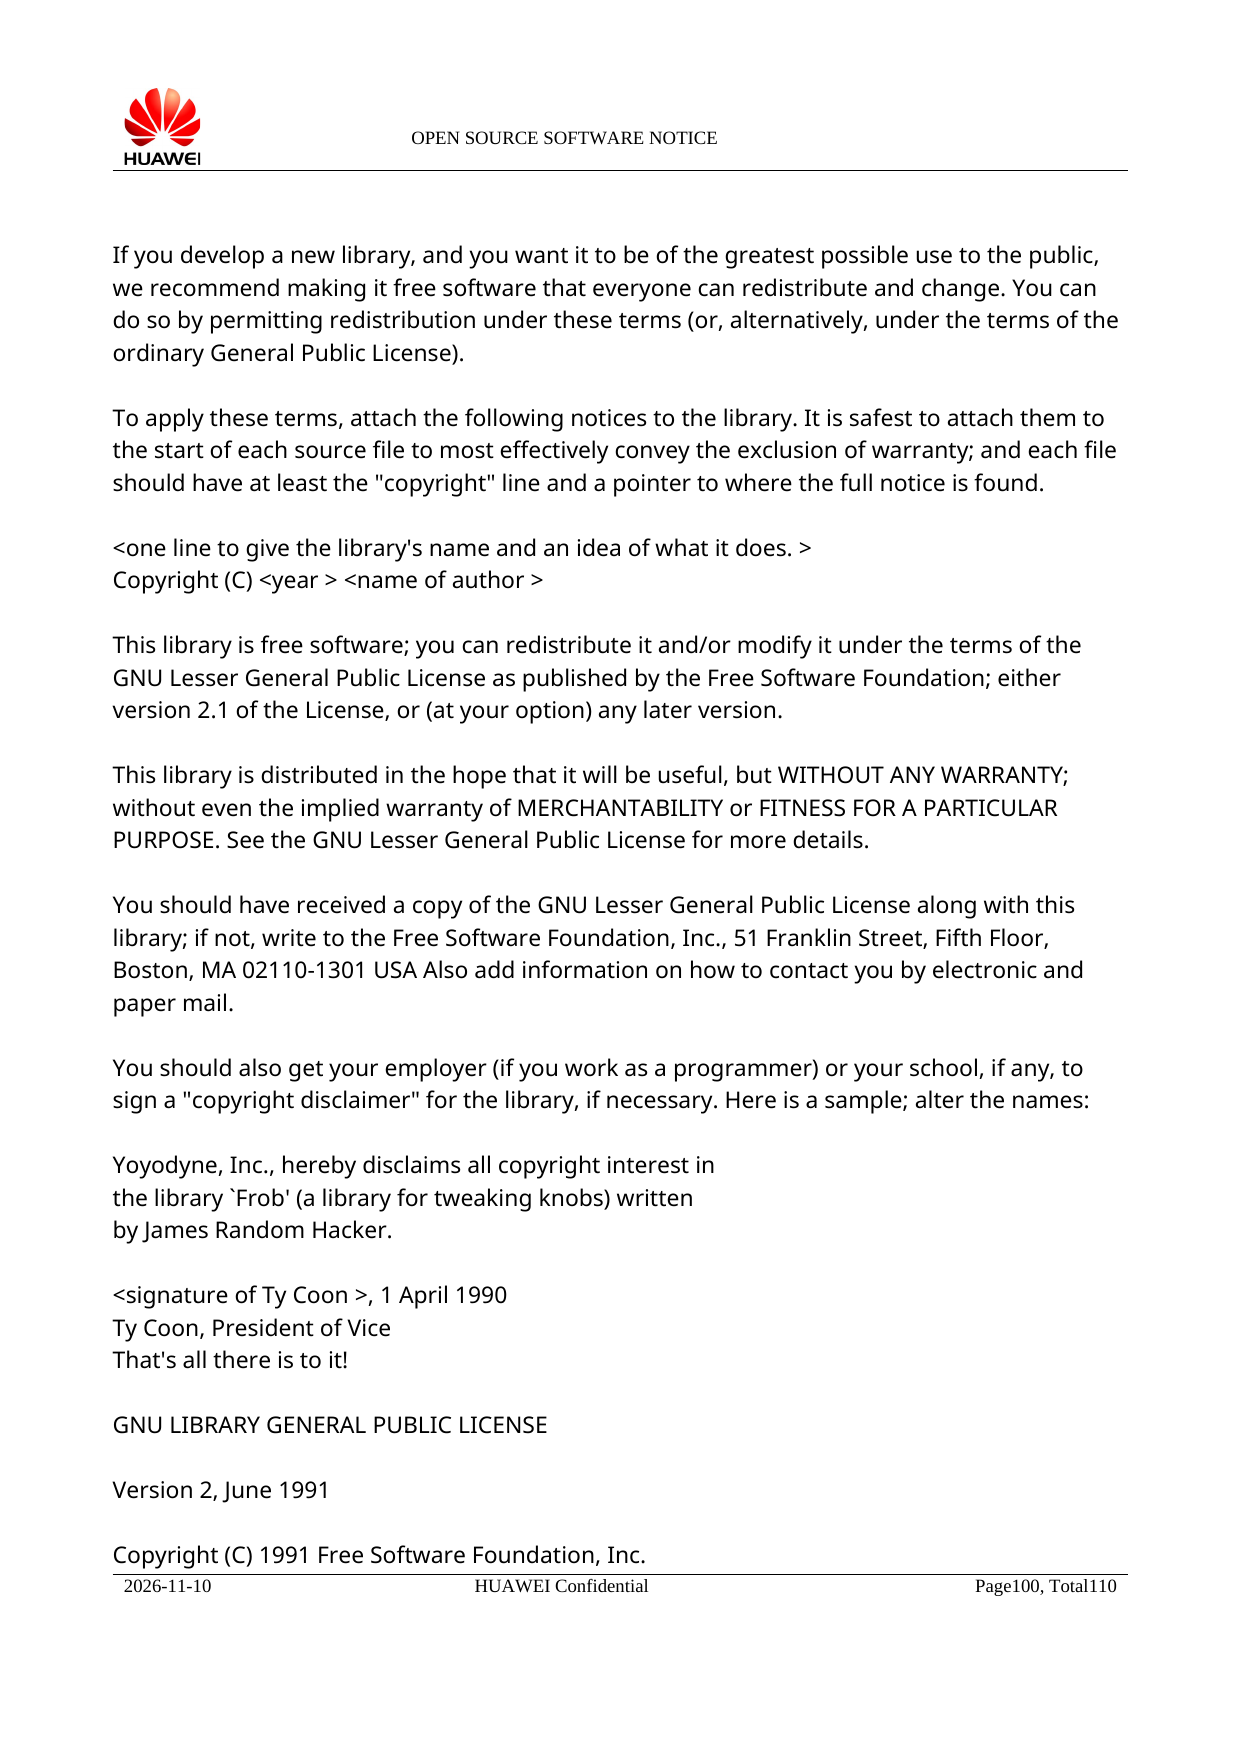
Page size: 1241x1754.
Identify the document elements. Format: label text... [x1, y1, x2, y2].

text Ty Coon, President of Vice [112, 1311, 1128, 1344]
text To apply these terms, attach the following notices to the library. It is safest to attach them to the start of each source file to most effectively convey the exclusion of warranty; and each file should have at least the "copyright" line and a pointer to where the full notice is found. [112, 401, 1128, 499]
text If you develop a new library, and you want it to be of the greatest possible use to the public, we recommend making it free software that everyone can redistribute and change. You can do so by permitting redistribution under these terms (or, alternatively, under the terms of the ordinary General Public License). [112, 239, 1128, 369]
text This library is distributed in the hope that it will be useful, but WITHOUT ANY WARRANTY; without even the implied warranty of MERCHANTABILITY or FITNESS FOR A PARTICULAR PURPOSE. See the GNU Lesser General Public License for more details. [112, 759, 1128, 856]
text Copyright (C) <year > <name of author > [112, 564, 1128, 596]
picture [124, 88, 201, 165]
text Yoyodyne, Inc., hereby disclaims all copyright interest in [112, 1149, 1128, 1181]
text <one line to give the library's name and an idea of what it does. > [112, 531, 1128, 564]
text You should also get your employer (if you work as a programmer) or your school, if any, to sign a "copyright disclaimer" for the library, if necessary. Here is a sample; alter the names: [112, 1051, 1128, 1116]
text GNU LIBRARY GENERAL PUBLIC LICENSE [112, 1409, 1128, 1441]
text the library `Frob' (a library for tweaking knobs) written [112, 1181, 1128, 1214]
text Version 2, June 1991 [112, 1474, 1128, 1506]
text This library is free software; you can redistribute it and/or modify it under the terms of the GNU Lesser General Public License as published by the Free Software Foundation; either version 2.1 of the License, or (at your option) any later version. [112, 629, 1128, 726]
text Copyright (C) 1991 Free Software Foundation, Inc. [112, 1539, 1128, 1571]
text That's all there is to it! [112, 1344, 1128, 1376]
text by James Random Hacker. [112, 1214, 1128, 1246]
text <signature of Ty Coon >, 1 April 1990 [112, 1279, 1128, 1311]
text You should have received a copy of the GNU Lesser General Public License along with this library; if not, write to the Free Software Foundation, Inc., 51 Franklin Street, Fifth Floor, Boston, MA 02110-1301 USA Also add information on how to contact you by electronic and paper mail. [112, 889, 1128, 1019]
